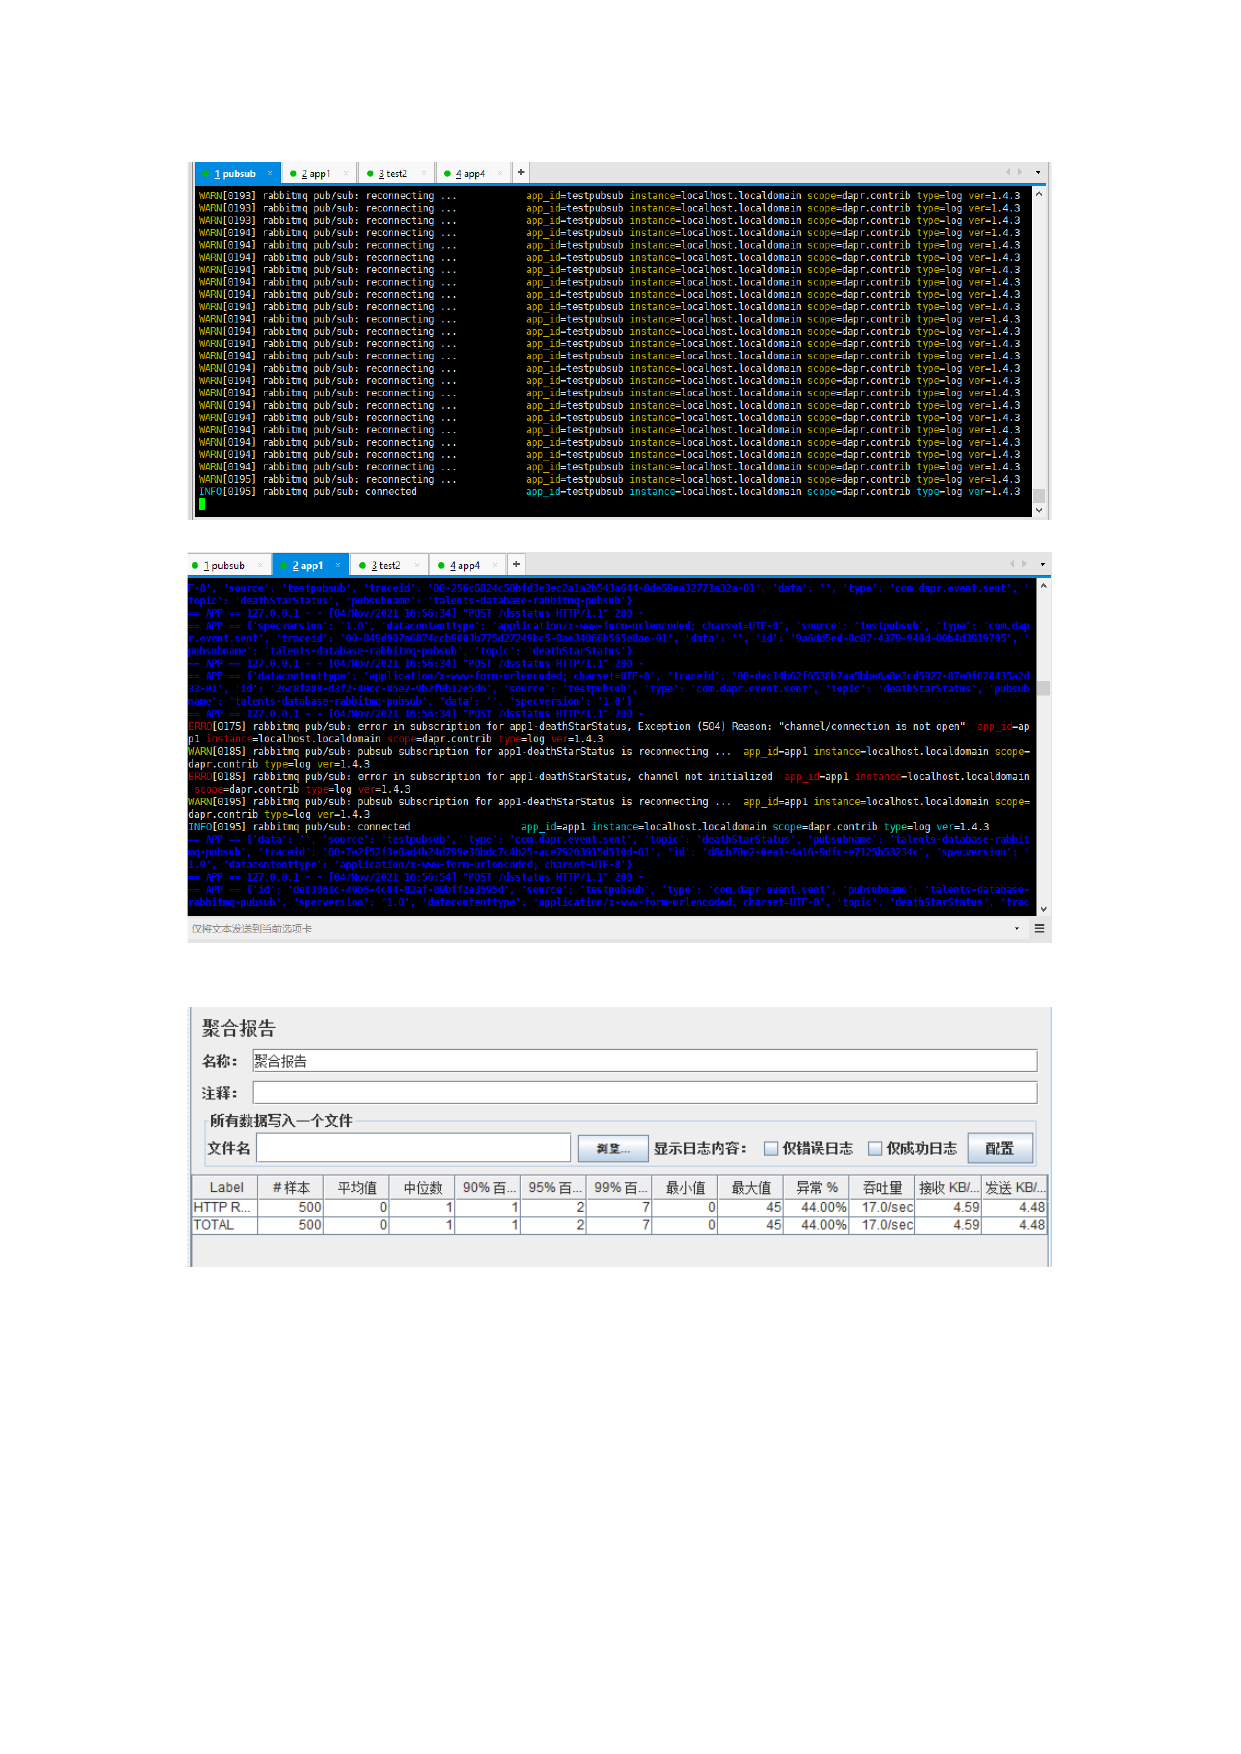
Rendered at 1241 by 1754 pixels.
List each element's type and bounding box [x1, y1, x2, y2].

picture [187, 162, 1053, 520]
picture [187, 1007, 1052, 1267]
picture [187, 552, 1052, 943]
